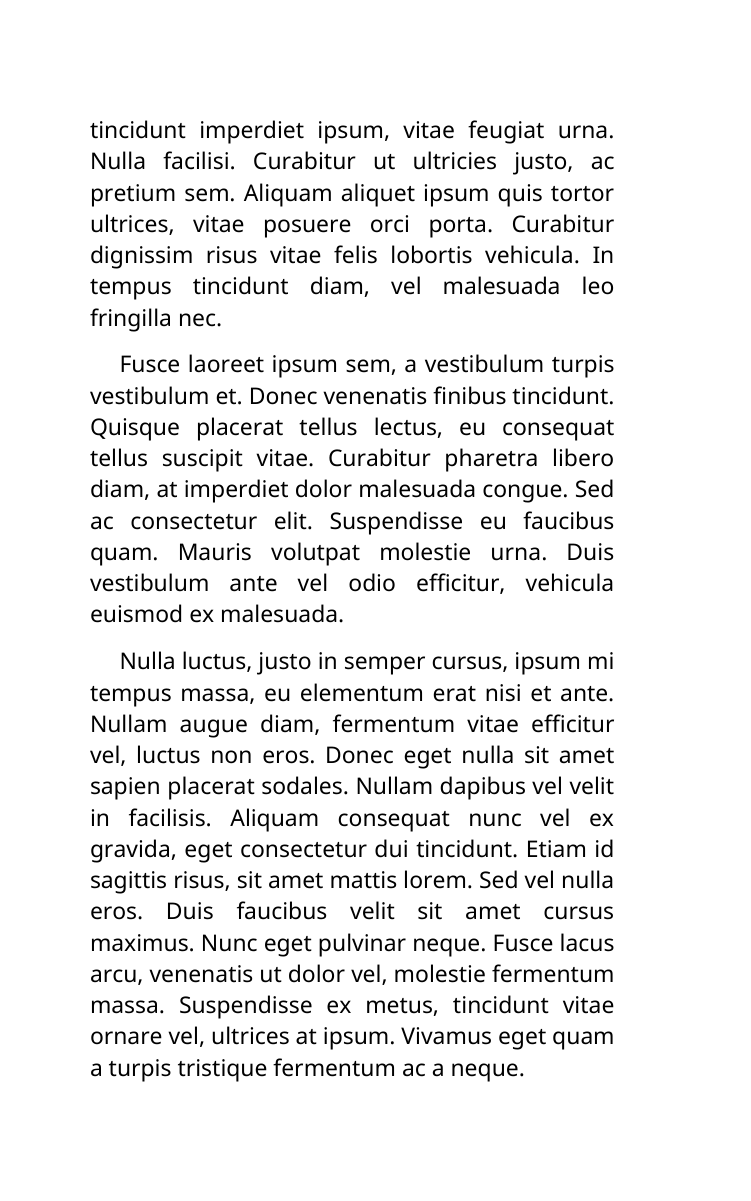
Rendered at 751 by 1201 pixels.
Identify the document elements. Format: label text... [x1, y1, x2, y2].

text Fusce laoreet ipsum sem, a vestibulum turpis vestibulum et. Donec venenatis finibus tincidunt. Quisque placerat tellus lectus, eu consequat tellus suscipit vitae. Curabitur pharetra libero diam, at imperdiet dolor malesuada congue. Sed ac consectetur elit. Suspendisse eu faucibus quam. Mauris volutpat molestie urna. Duis vestibulum ante vel odio efficitur, vehicula euismod ex malesuada. [90, 348, 615, 629]
text Nulla luctus, justo in semper cursus, ipsum mi tempus massa, eu elementum erat nisi et ante. Nullam augue diam, fermentum vitae efficitur vel, luctus non eros. Donec eget nulla sit amet sapien placerat sodales. Nullam dapibus vel velit in facilisis. Aliquam consequat nunc vel ex gravida, eget consectetur dui tincidunt. Etiam id sagittis risus, sit amet mattis lorem. Sed vel nulla eros. Duis faucibus velit sit amet cursus maximus. Nunc eget pulvinar neque. Fusce lacus arcu, venenatis ut dolor vel, molestie fermentum massa. Suspendisse ex metus, tincidunt vitae ornare vel, ultrices at ipsum. Vivamus eget quam a turpis tristique fermentum ac a neque. [90, 645, 615, 1083]
